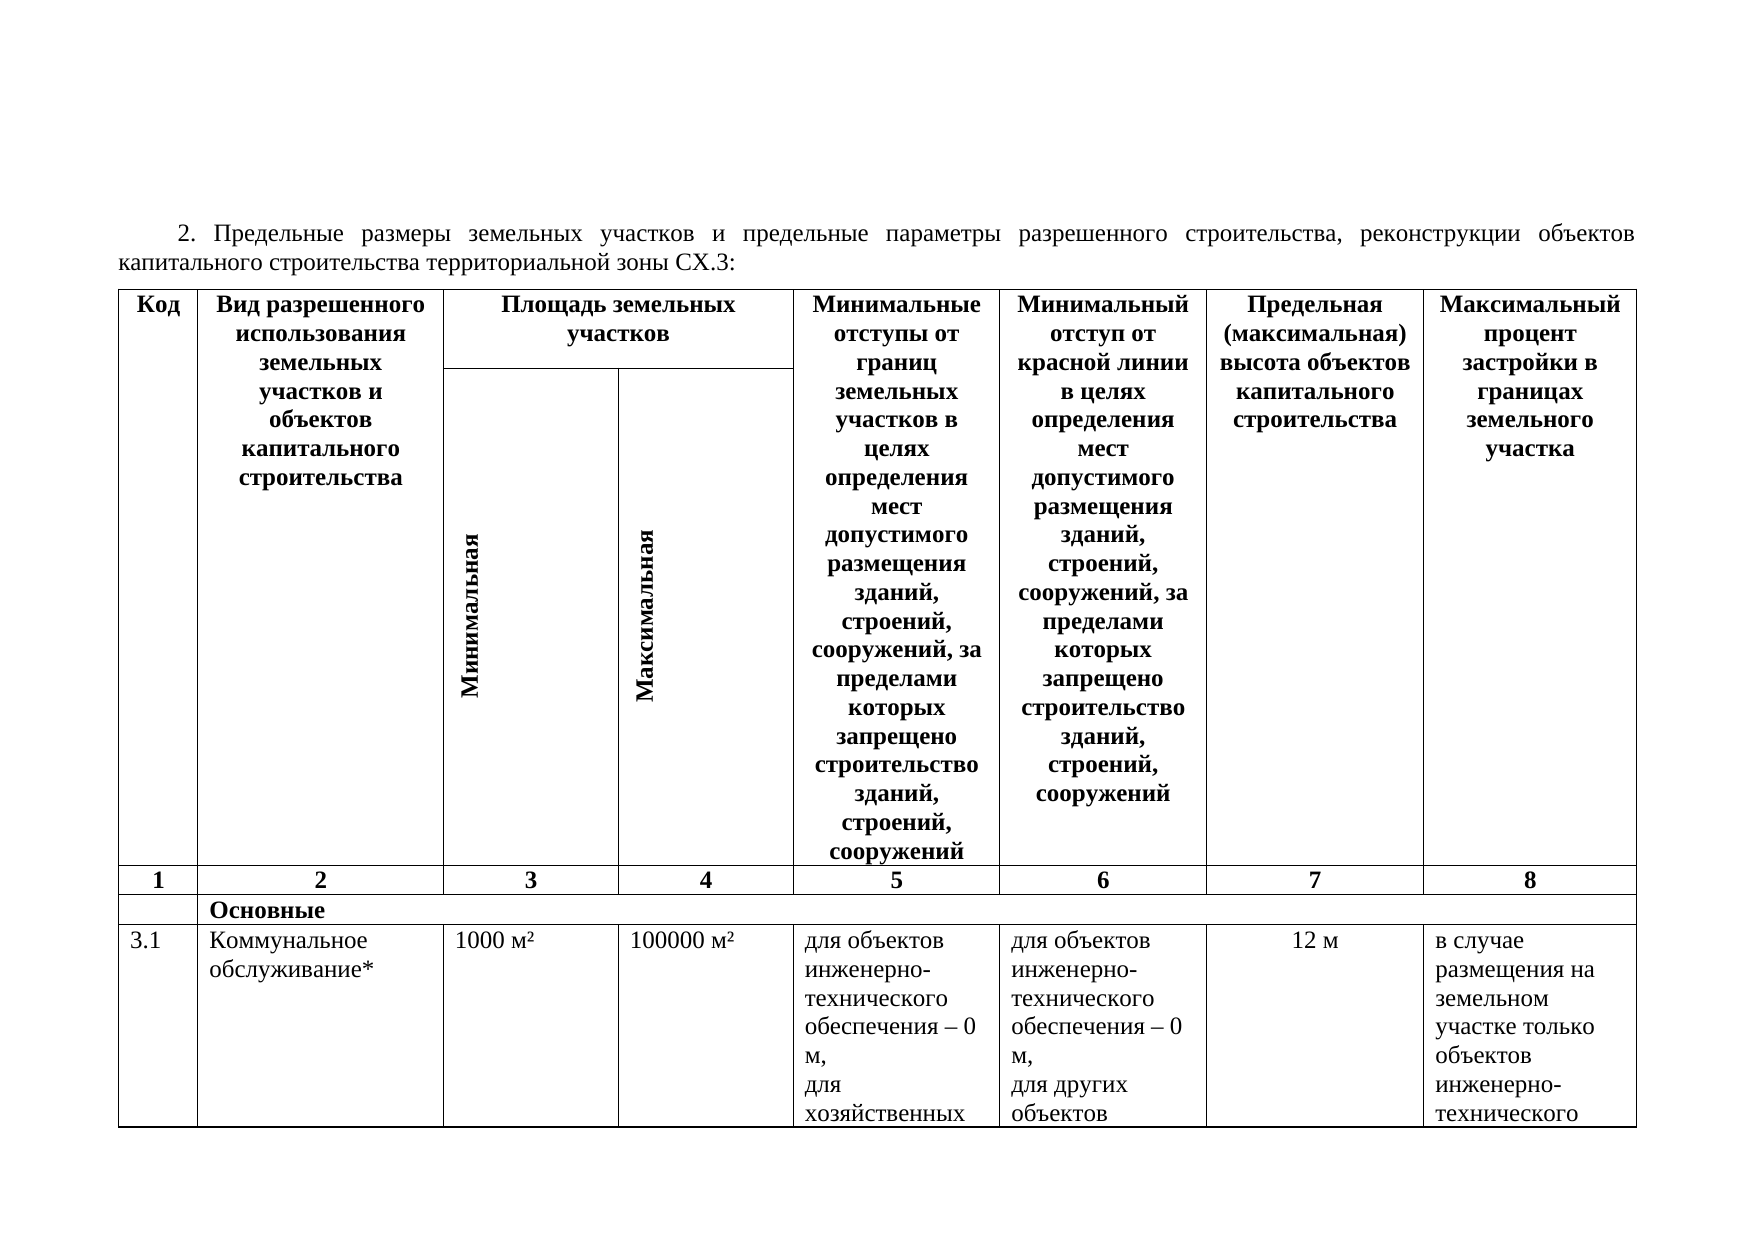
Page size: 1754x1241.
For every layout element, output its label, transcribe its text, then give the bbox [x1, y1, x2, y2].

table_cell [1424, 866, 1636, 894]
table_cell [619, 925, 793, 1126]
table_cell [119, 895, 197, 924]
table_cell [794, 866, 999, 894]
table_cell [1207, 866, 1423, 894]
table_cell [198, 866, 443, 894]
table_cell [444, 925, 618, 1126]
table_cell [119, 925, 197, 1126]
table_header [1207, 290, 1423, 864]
text 2. Предельные размеры земельных участков и предельные параметры разрешенного строительства, реконструкции объектов капитального строительства территориальной зоны СХ.3: [118, 218, 1636, 276]
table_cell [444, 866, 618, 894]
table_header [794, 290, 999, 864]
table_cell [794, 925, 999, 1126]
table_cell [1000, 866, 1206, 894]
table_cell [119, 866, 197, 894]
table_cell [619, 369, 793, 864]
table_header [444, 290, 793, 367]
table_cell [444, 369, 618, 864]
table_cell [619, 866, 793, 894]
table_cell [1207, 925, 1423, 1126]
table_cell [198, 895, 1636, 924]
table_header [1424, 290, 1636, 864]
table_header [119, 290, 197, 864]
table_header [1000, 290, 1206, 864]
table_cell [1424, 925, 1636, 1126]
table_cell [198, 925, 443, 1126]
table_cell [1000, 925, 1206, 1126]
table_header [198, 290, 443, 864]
